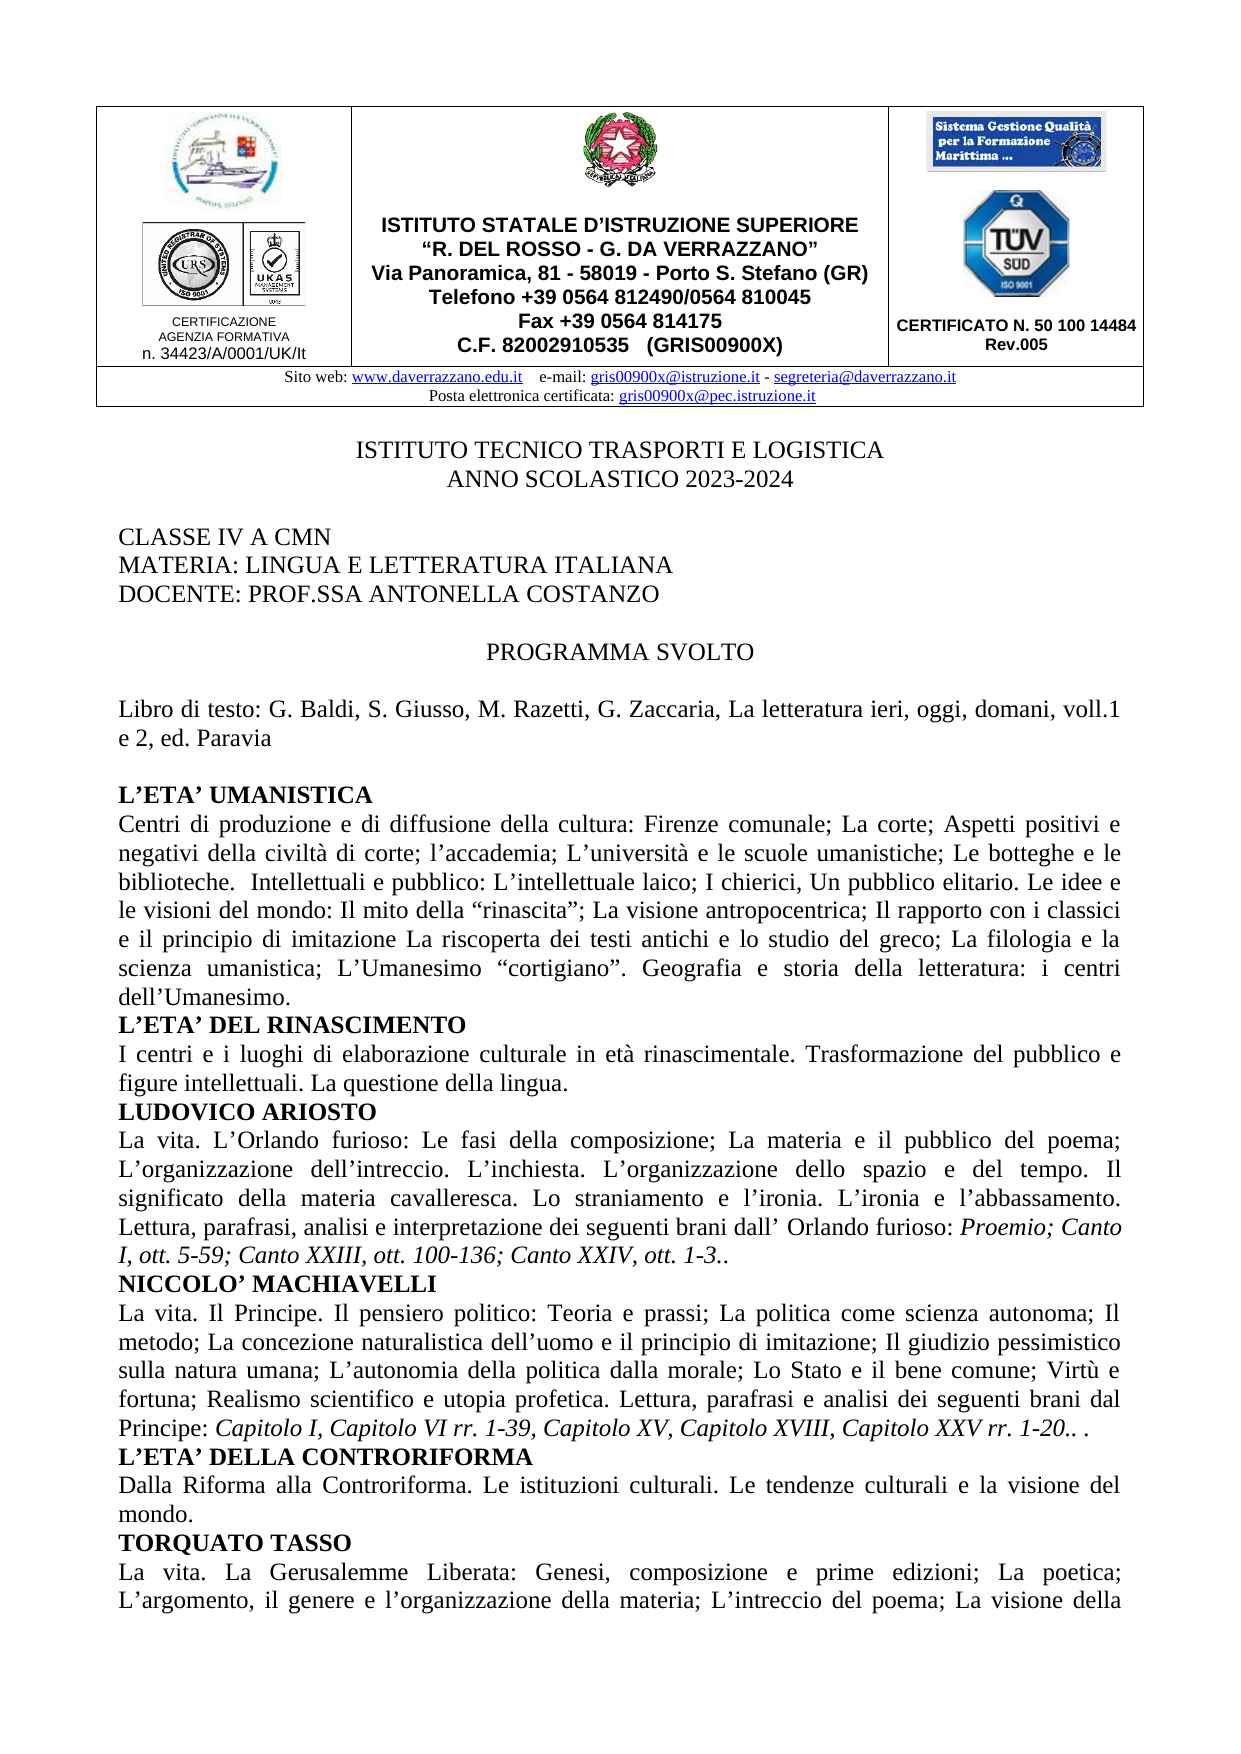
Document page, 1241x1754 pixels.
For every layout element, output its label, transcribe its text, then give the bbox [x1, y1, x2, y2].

text MATERIA: LINGUA E LETTERATURA ITALIANA [118, 550, 1122, 579]
text TORQUATO TASSO [118, 1528, 1122, 1557]
picture [963, 190, 1070, 297]
text CLASSE IV A CMN [118, 522, 1122, 550]
text NICCOLO’ MACHIAVELLI [118, 1269, 1122, 1298]
text Centri di produzione e di diffusione della cultura: Firenze comunale; La corte; Aspetti positivi e negativi della civiltà di corte; l’accademia; L’università e le scuole umanistiche; Le botteghe e le biblioteche. Intellettuali e pubblico: L’intellettuale laico; I chierici, Un pubblico elitario. Le idee e le visioni del mondo: Il mito della “rinascita”; La visione antropocentrica; Il rapporto con i classici e il principio di imitazione La riscoperta dei testi antichi e lo studio del greco; La filologia e la scienza umanistica; L’Umanesimo “cortigiano”. Geografia e storia della letteratura: i centri dell’Umanesimo. [118, 809, 1122, 1010]
text ANNO SCOLASTICO 2023-2024 [118, 464, 1122, 493]
picture [142, 222, 306, 306]
text DOCENTE: PROF.SSA ANTONELLA COSTANZO [118, 579, 1122, 608]
picture [163, 112, 281, 209]
picture [582, 111, 658, 187]
text I centri e i luoghi di elaborazione culturale in età rinascimentale. Trasformazione del pubblico e figure intellettuali. La questione della lingua. [118, 1039, 1122, 1097]
text Libro di testo: G. Baldi, S. Giusso, M. Razetti, G. Zaccaria, La letteratura ieri, oggi, domani, voll.1 e 2, ed. Paravia [118, 694, 1122, 752]
text La vita. Il Principe. Il pensiero politico: Teoria e prassi; La politica come scienza autonoma; Il metodo; La concezione naturalistica dell’uomo e il principio di imitazione; Il giudizio pessimistico sulla natura umana; L’autonomia della politica dalla morale; Lo Stato e il bene comune; Virtù e fortuna; Realismo scientifico e utopia profetica. Lettura, parafrasi e analisi dei seguenti brani dal Principe: Capitolo I, Capitolo VI rr. 1-39, Capitolo XV, Capitolo XVIII, Capitolo XXV rr. 1-20.. . [118, 1298, 1122, 1442]
text PROGRAMMA SVOLTO [118, 637, 1122, 665]
text L’ETA’ DEL RINASCIMENTO [118, 1010, 1122, 1039]
text La vita. L’Orlando furioso: Le fasi della composizione; La materia e il pubblico del poema; L’organizzazione dell’intreccio. L’inchiesta. L’organizzazione dello spazio e del tempo. Il significato della materia cavalleresca. Lo straniamento e l’ironia. L’ironia e l’abbassamento. Lettura, parafrasi, analisi e interpretazione dei seguenti brani dall’ Orlando furioso: Proemio; Canto I, ott. 5-59; Canto XXIII, ott. 100-136; Canto XXIV, ott. 1-3.. [118, 1125, 1122, 1269]
picture [926, 111, 1107, 172]
text LUDOVICO ARIOSTO [118, 1097, 1122, 1125]
text Dalla Riforma alla Controriforma. Le istituzioni culturali. Le tendenze culturali e la visione del mondo. [118, 1470, 1122, 1528]
text L’ETA’ UMANISTICA [118, 780, 1122, 809]
text L’ETA’ DELLA CONTRORIFORMA [118, 1442, 1122, 1470]
text ISTITUTO TECNICO TRASPORTI E LOGISTICA [118, 435, 1122, 464]
